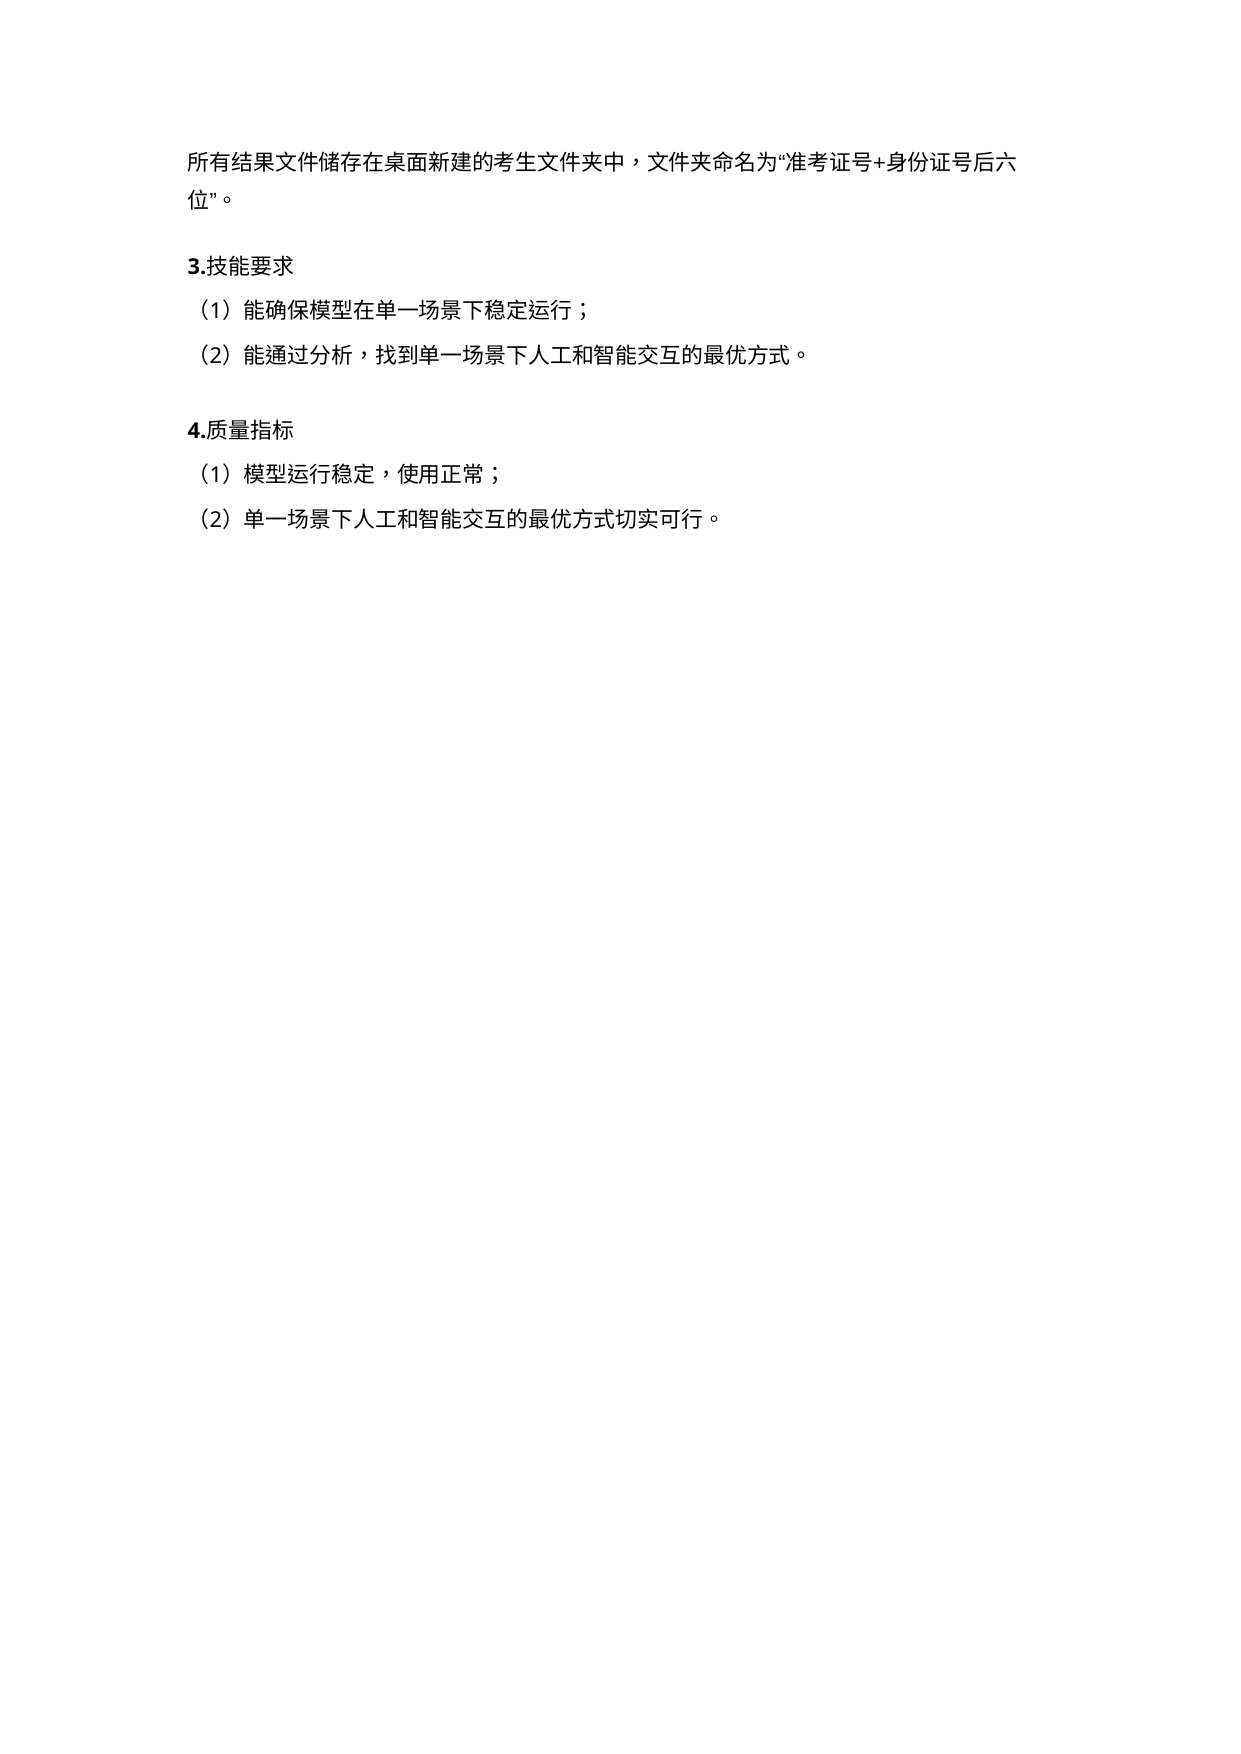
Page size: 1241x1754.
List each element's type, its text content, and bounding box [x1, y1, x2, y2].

text （1）能确保模型在单一场景下稳定运行； （2）能通过分析，找到单一场景下人工和智能交互的最优方式。 [187, 296, 1053, 370]
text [187, 150, 1053, 213]
text （1）模型运行稳定，使用正常； （2）单一场景下人工和智能交互的最优方式切实可行。 [187, 459, 1053, 534]
text 4.质量指标 [187, 415, 1053, 444]
text 3.技能要求 [187, 251, 1053, 281]
